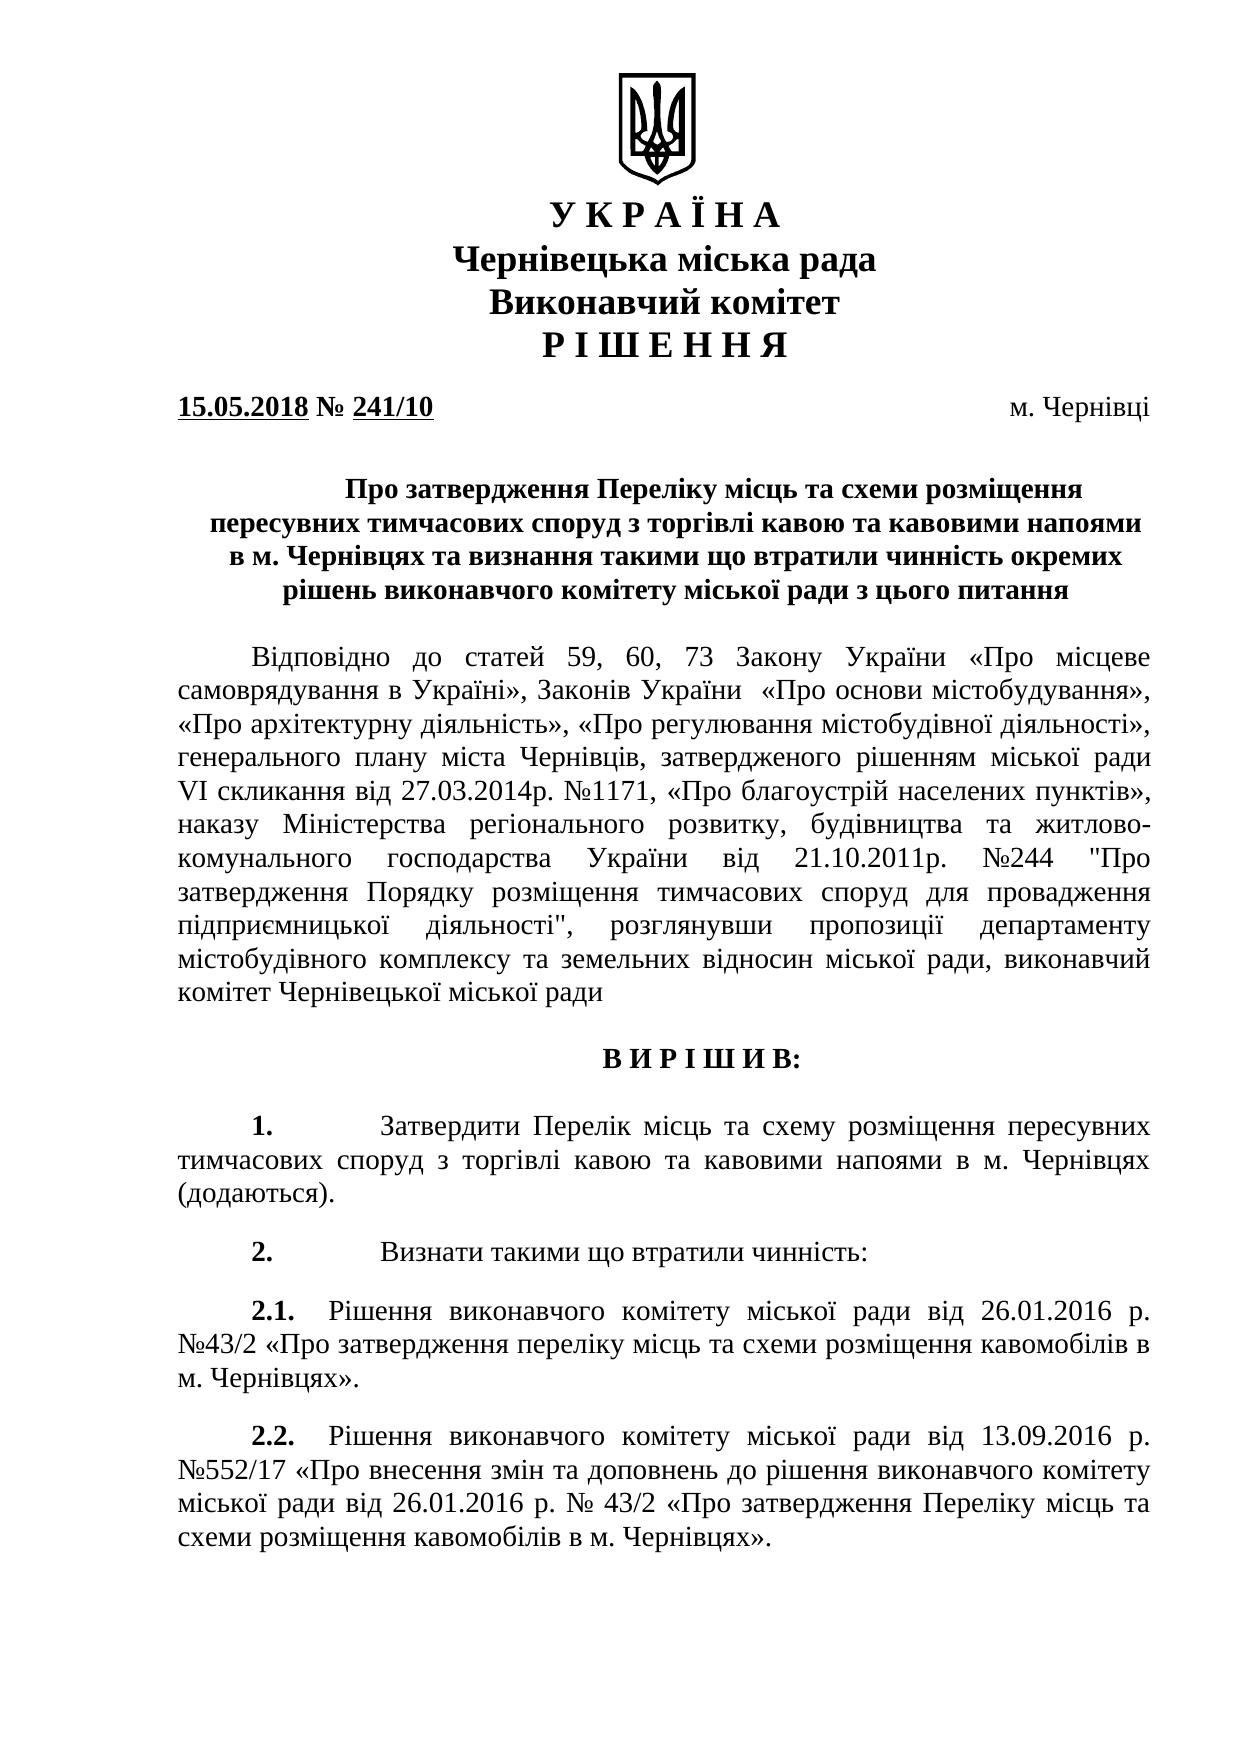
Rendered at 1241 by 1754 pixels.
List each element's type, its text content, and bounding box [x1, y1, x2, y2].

text Відповідно до статей 59, 60, 73 Закону України «Про місцеве самоврядування в Україні», Законів України «Про основи містобудування», «Про архітектурну діяльність», «Про регулювання містобудівної діяльності», генерального плану міста Чернівців, затвердженого рішенням міської ради VI скликання від 27.03.2014р. №1171, «Про благоустрій населених пунктів», наказу Міністерства регіонального розвитку, будівництва та житлово-комунального господарства України від 21.10.2011р. №244 "Про затвердження Порядку розміщення тимчасових споруд для провадження підприємницької діяльності", розглянувши пропозиції департаменту містобудівного комплексу та земельних відносин міської ради, виконавчий комітет Чернівецької міської ради [177, 639, 1152, 1008]
text 2.1. Рішення виконавчого комітету міської ради від 26.01.2016 р. №43/2 «Про затвердження переліку місць та схеми розміщення кавомобілів в м. Чернівцях». [177, 1293, 1152, 1393]
text Р І Ш Е Н Н Я [177, 322, 1152, 365]
text У к р а ї н а [177, 193, 1152, 236]
list Визнати такими що втратили чинність: [177, 1234, 1152, 1268]
list Затвердити Перелік місць та схему розміщення пересувних тимчасових споруд з торгівлі кавою та кавовими напоями в м. Чернівцях (додаються). [177, 1108, 1152, 1209]
text В И Р І Ш И В: [177, 1041, 1152, 1075]
text Чернівецька міська рада [177, 236, 1152, 279]
text 15.05.2018 № 241/10 м. Чернівці [177, 389, 1152, 423]
text 2.2. Рішення виконавчого комітету міської ради від 13.09.2016 р. №552/17 «Про внесення змін та доповнень до рішення виконавчого комітету міської ради від 26.01.2016 р. № 43/2 «Про затвердження Переліку місць та схеми розміщення кавомобілів в м. Чернівцях». [177, 1418, 1152, 1552]
table_header Про затвердження Переліку місць та схеми розміщення пересувних тимчасових споруд з торгівлі кавою та кавовими напоями в м. Чернівцях та визнання такими що втратили чинність окремих рішень виконавчого комітету міської ради з цього питання [189, 471, 1163, 605]
text Виконавчий комітет [177, 279, 1152, 322]
